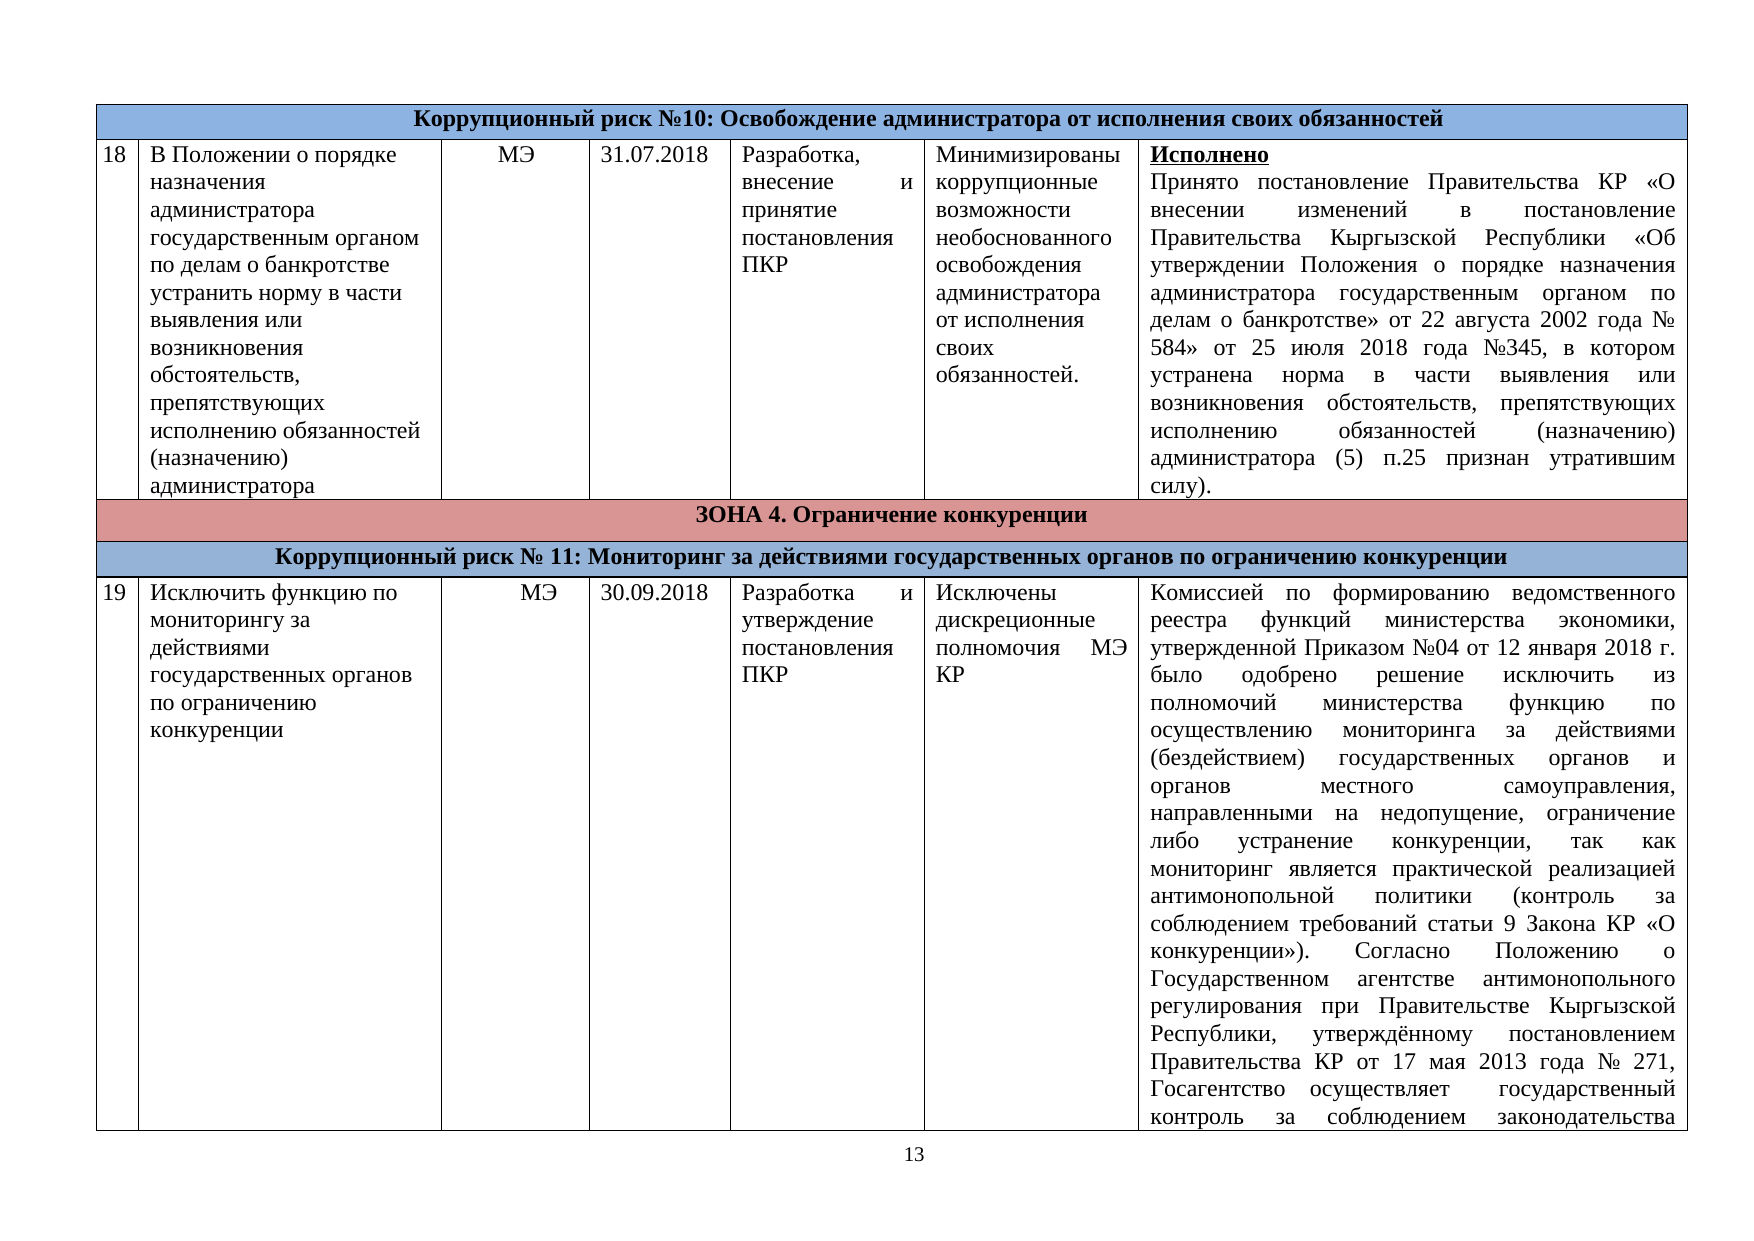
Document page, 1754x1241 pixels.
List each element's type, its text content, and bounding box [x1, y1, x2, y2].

table_cell ЗОНА 4. Ограничение конкуренции [97, 500, 1687, 541]
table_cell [731, 578, 924, 1129]
table_cell Исполнено Принято постановление Правительства КР «О внесении изменений в постановление Правительства Кыргызской Республики «Об утверждении Положения о порядке назначения администратора государственным органом по делам о банкротстве» от 22 августа 2002 года № 584» от 25 июля 2018 года №345, в котором устранена норма в части выявления или возникновения обстоятельств, препятствующих исполнению обязанностей (назначению) администратора (5) п.25 признан утратившим силу). [1139, 140, 1687, 498]
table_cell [139, 578, 441, 1129]
table_cell МЭ [442, 140, 589, 498]
table_cell 30.09.2018 [590, 578, 730, 1129]
table_cell В Положении о порядке назначения администратора государственным органом по делам о банкротстве устранить норму в части выявления или возникновения обстоятельств, препятствующих исполнению обязанностей (назначению) администратора [139, 140, 441, 498]
table_cell Коррупционный риск №10: Освобождение администратора от исполнения своих обязанностей [97, 105, 1687, 139]
table_cell Коррупционный риск № 11: Мониторинг за действиями государственных органов по ограничению конкуренции [97, 542, 1687, 576]
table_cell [731, 140, 924, 498]
table_cell 18 [97, 140, 138, 498]
table_cell 31.07.2018 [590, 140, 730, 498]
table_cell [1139, 578, 1687, 1129]
table_cell Минимизированы коррупционные возможности необоснованного освобождения администратора от исполнения своих обязанностей. [925, 140, 1138, 498]
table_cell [925, 578, 1138, 1129]
table_cell МЭ [442, 578, 589, 1129]
table_cell 19 [97, 578, 138, 1129]
